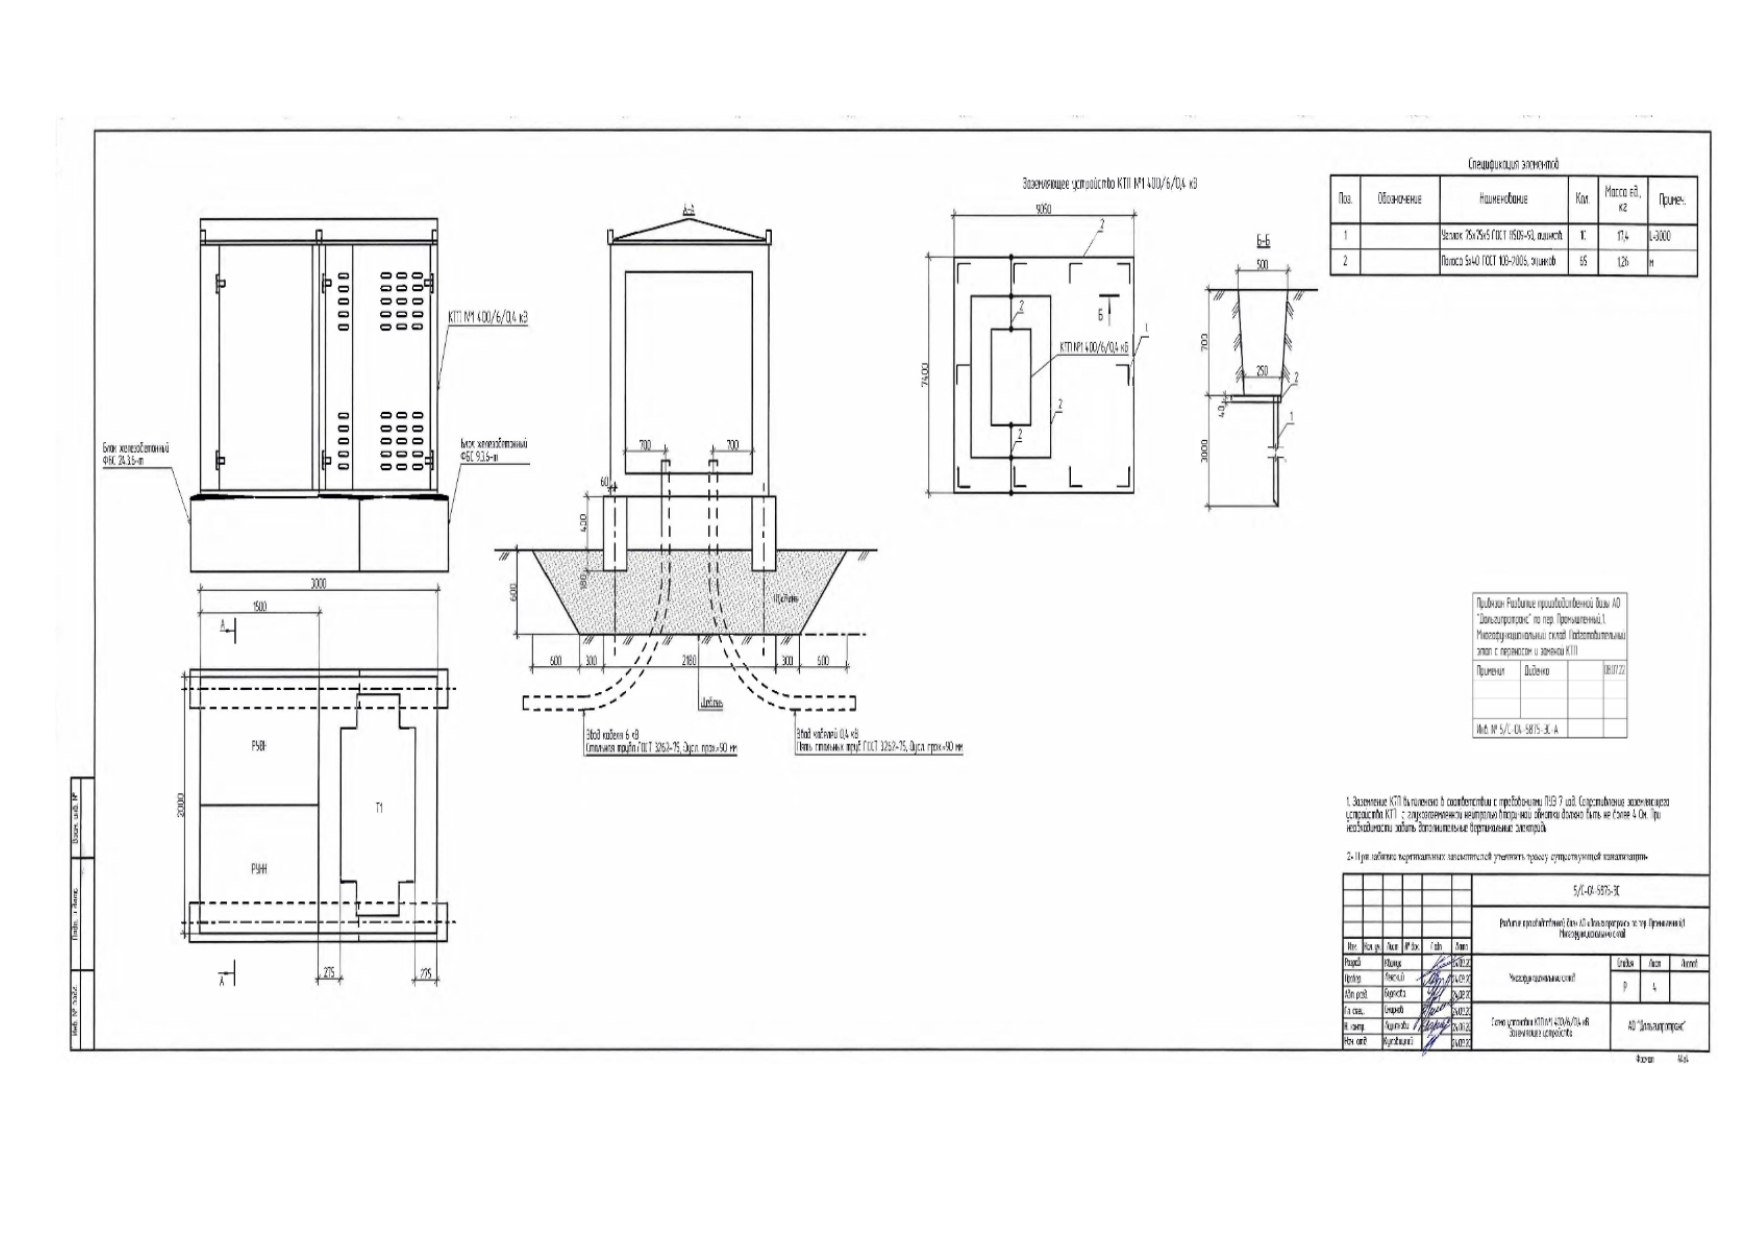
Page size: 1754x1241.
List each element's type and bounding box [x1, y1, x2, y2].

picture [58, 116, 1716, 1064]
